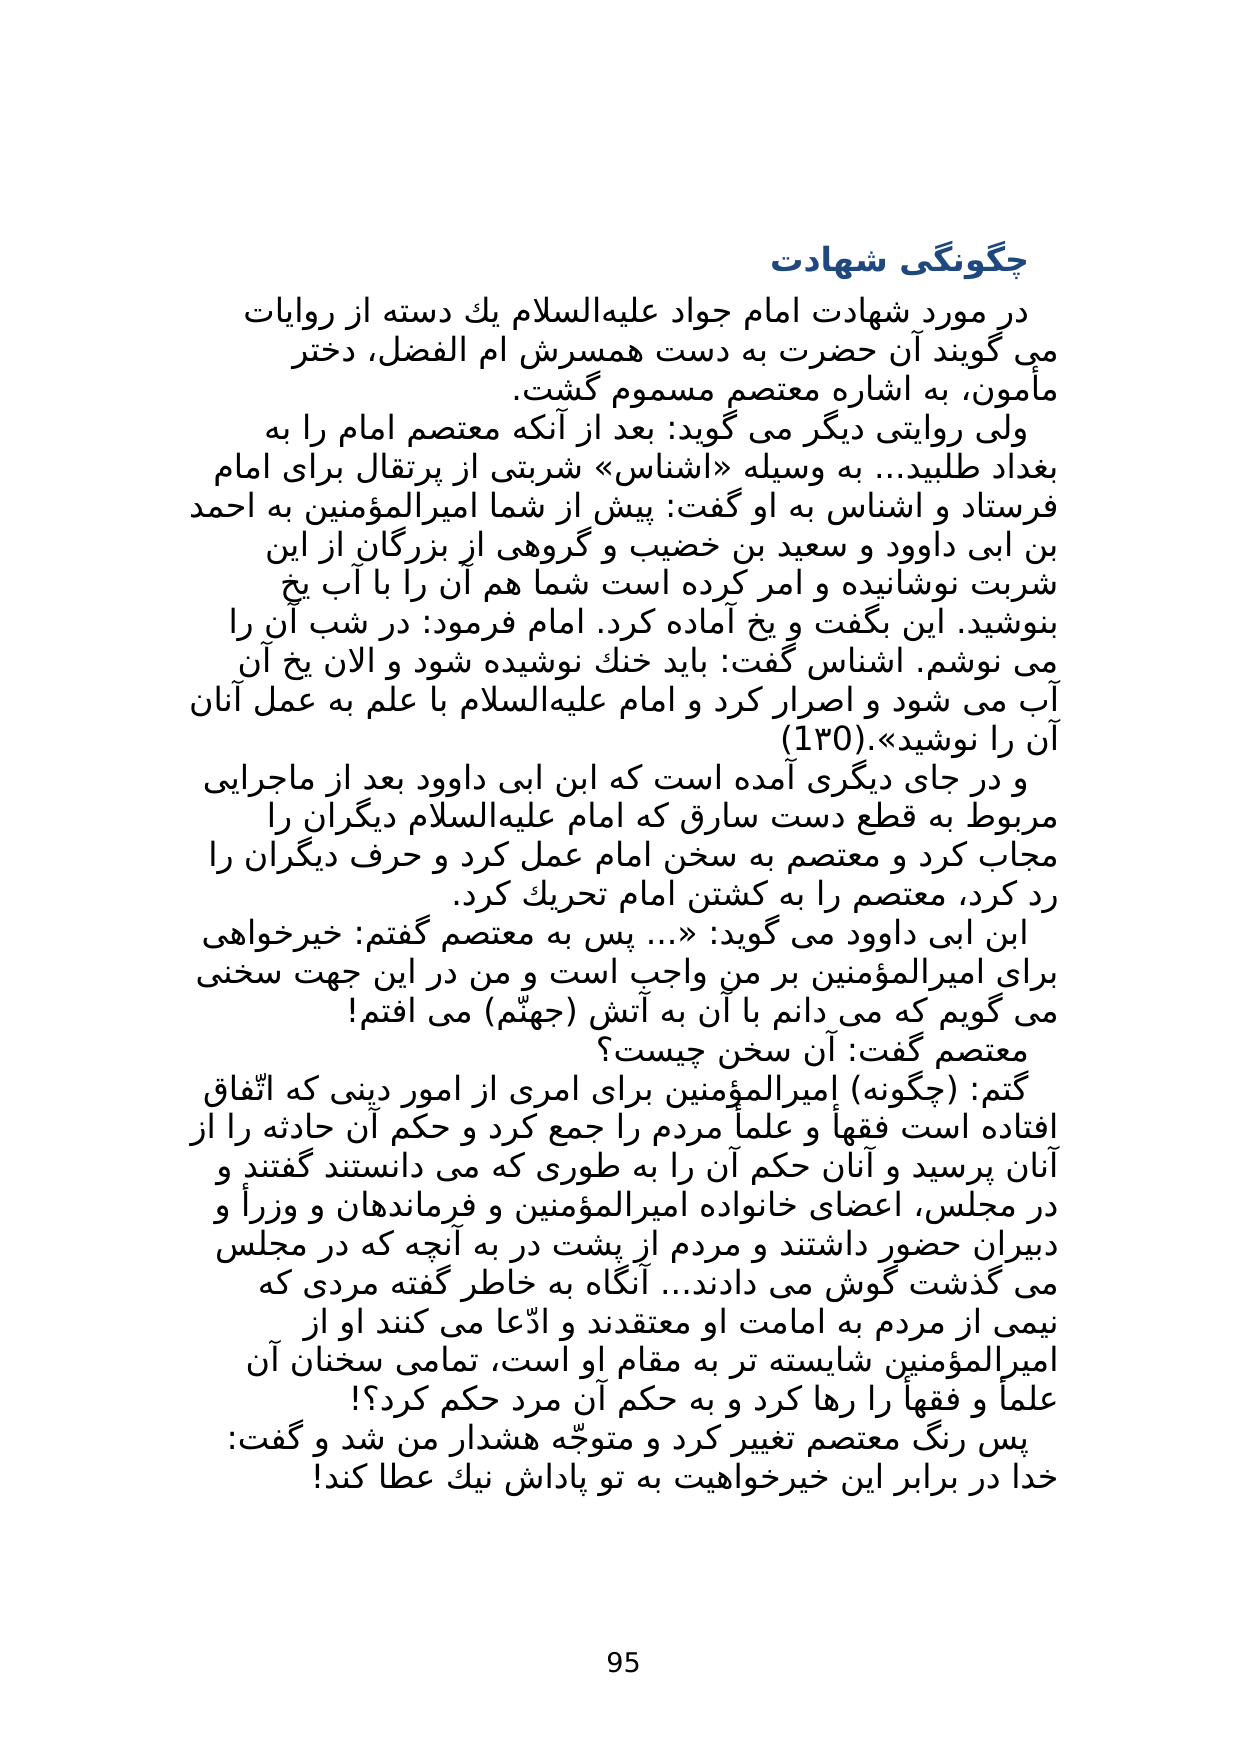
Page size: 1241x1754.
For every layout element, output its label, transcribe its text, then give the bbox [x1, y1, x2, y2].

text در مورد شهادت امام جواد عليه‌السلام يك دسته از روايات مى گويند آن حضرت به دست همسرش ام الفضل، دختر مأمون، به اشاره معتصم مسموم گشت. [187, 292, 1059, 408]
text و در جاى ديگرى آمده است كه ابن ابى داوود بعد از ماجرايى مربوط به قطع دست سارق كه امام عليه‌السلام ديگران را مجاب كرد و معتصم به سخن امام عمل كرد و حرف ديگران را رد كرد، معتصم را به كشتن امام تحريك كرد. [187, 758, 1059, 913]
text گتم: (چگونه) اميرالمؤمنين براى امرى از امور دينى كه اتّفاق افتاده است فقهأ و علمأ مردم را جمع كرد و حكم آن حادثه را از آنان پرسيد و آنان حكم آن را به طورى كه مى دانستند گفتند و در مجلس، اعضاى خانواده اميرالمؤمنين و فرماندهان و وزرأ و دبيران حضور داشتند و مردم از پشت در به آنچه كه در مجلس مى گذشت گوش مى دادند... آنگاه به خاطر گفته مردى كه نيمى از مردم به امامت او معتقدند و ادّعا مى كنند او از اميرالمؤمنين شايسته تر به مقام او است، تمامى سخنان آن علمأ و فقهأ را رها كرد و به حكم آن مرد حكم كرد؟! [187, 1069, 1059, 1419]
text پس رنگ معتصم تغيير كرد و متوجّه هشدار من شد و گفت: خدا در برابر اين خيرخواهيت به تو پاداش نيك عطا كند! [187, 1419, 1059, 1496]
subtitle چگونگى شهادت [187, 241, 1059, 279]
text ولى روايتى ديگر مى گويد: بعد از آنكه معتصم امام را به بغداد طلبيد... به وسيله «اشناس» شربتى از پرتقال براى امام فرستاد و اشناس به او گفت: پيش از شما اميرالمؤمنين به احمد بن ابى داوود و سعيد بن خضيب و گروهى از بزرگان از اين شربت نوشانيده و امر كرده است شما هم آن را با آب يخ بنوشيد. اين بگفت و يخ آماده كرد. امام فرمود: در شب آن را مى نوشم. اشناس گفت: بايد خنك نوشيده شود و الان يخ آن آب مى شود و اصرار كرد و امام عليه‌السلام با علم به عمل آنان آن را نوشيد».(1٣0) [187, 408, 1059, 758]
text ابن ابى داوود مى گويد: «... پس به معتصم گفتم: خيرخواهى براى اميرالمؤمنين بر من واجب است و من در اين جهت سخنى مى گويم كه مى دانم با آن به آتش (جهنّم) مى افتم! [187, 913, 1059, 1030]
text معتصم گفت: آن سخن چيست؟ [187, 1030, 1059, 1069]
